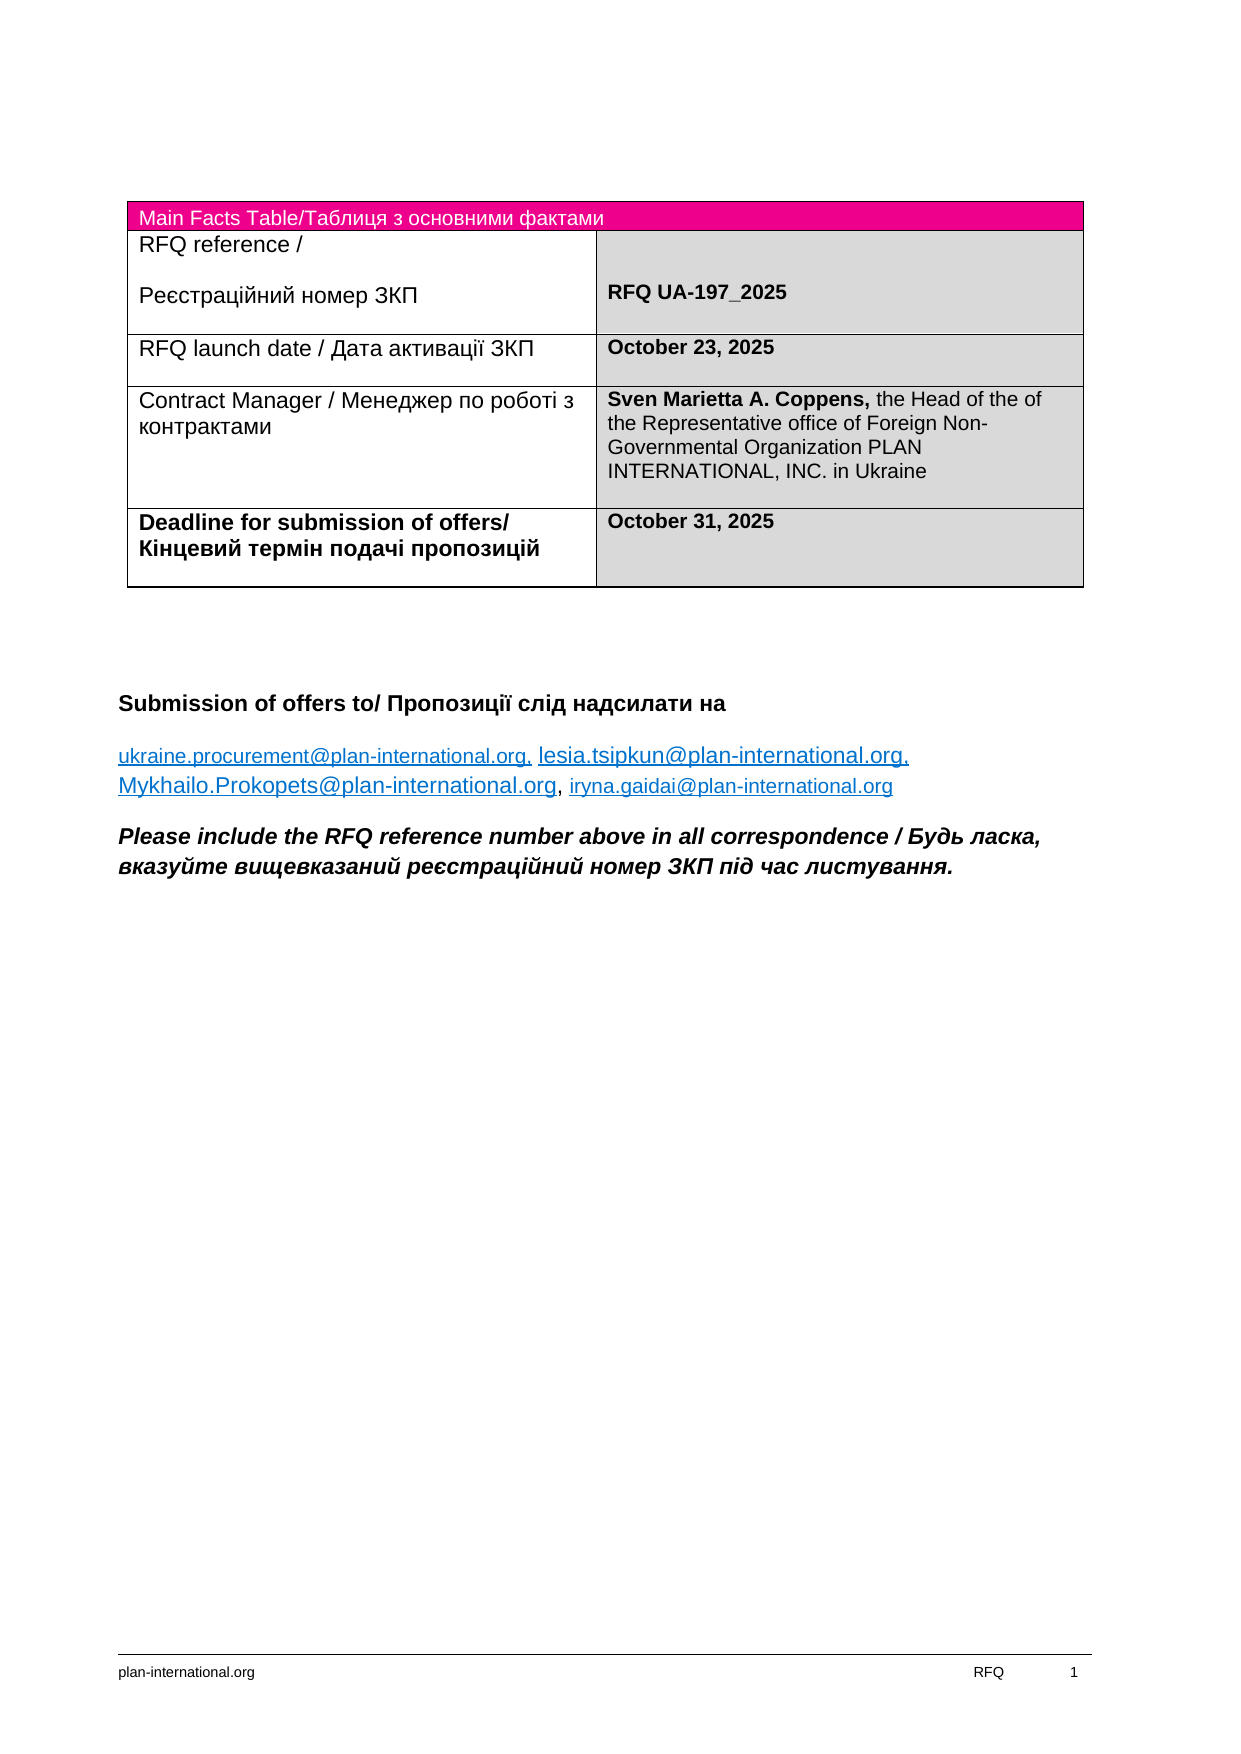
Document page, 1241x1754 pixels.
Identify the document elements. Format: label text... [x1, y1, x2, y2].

table_cell RFQ launch date / Дата активації ЗКП [128, 335, 596, 386]
table_cell October 23, 2025 [597, 335, 1083, 386]
text Please include the RFQ reference number above in all correspondence / Будь ласка, вказуйте вищевказаний реєстраційний номер ЗКП під час листування. [118, 823, 1092, 879]
text ukraine.procurement@plan-international.org, lesia.tsipkun@plan-international.org, Mykhailo.Prokopets@plan-international.org, iryna.gaidai@plan-international.org [118, 742, 1092, 798]
table_cell October 31, 2025 [597, 509, 1083, 586]
table_cell Contract Manager / Менеджер по роботі з контрактами [128, 387, 596, 508]
table_header Main Facts Table/Таблиця з основними фактами [128, 202, 1083, 230]
table_cell RFQ UA-197_2025 [597, 231, 1083, 333]
table_cell RFQ reference / Реєстраційний номер ЗКП [128, 231, 596, 333]
text Submission of offers to/ Пропозиції слід надсилати на [118, 690, 1092, 717]
table_cell Deadline for submission of offers/ Кінцевий термін подачі пропозицій [128, 509, 596, 586]
table_cell Sven Marietta A. Coppens, the Head of the of the Representative office of Foreign Non-Governmental Organization PLAN INTERNATIONAL, INC. in Ukraine [597, 387, 1083, 508]
